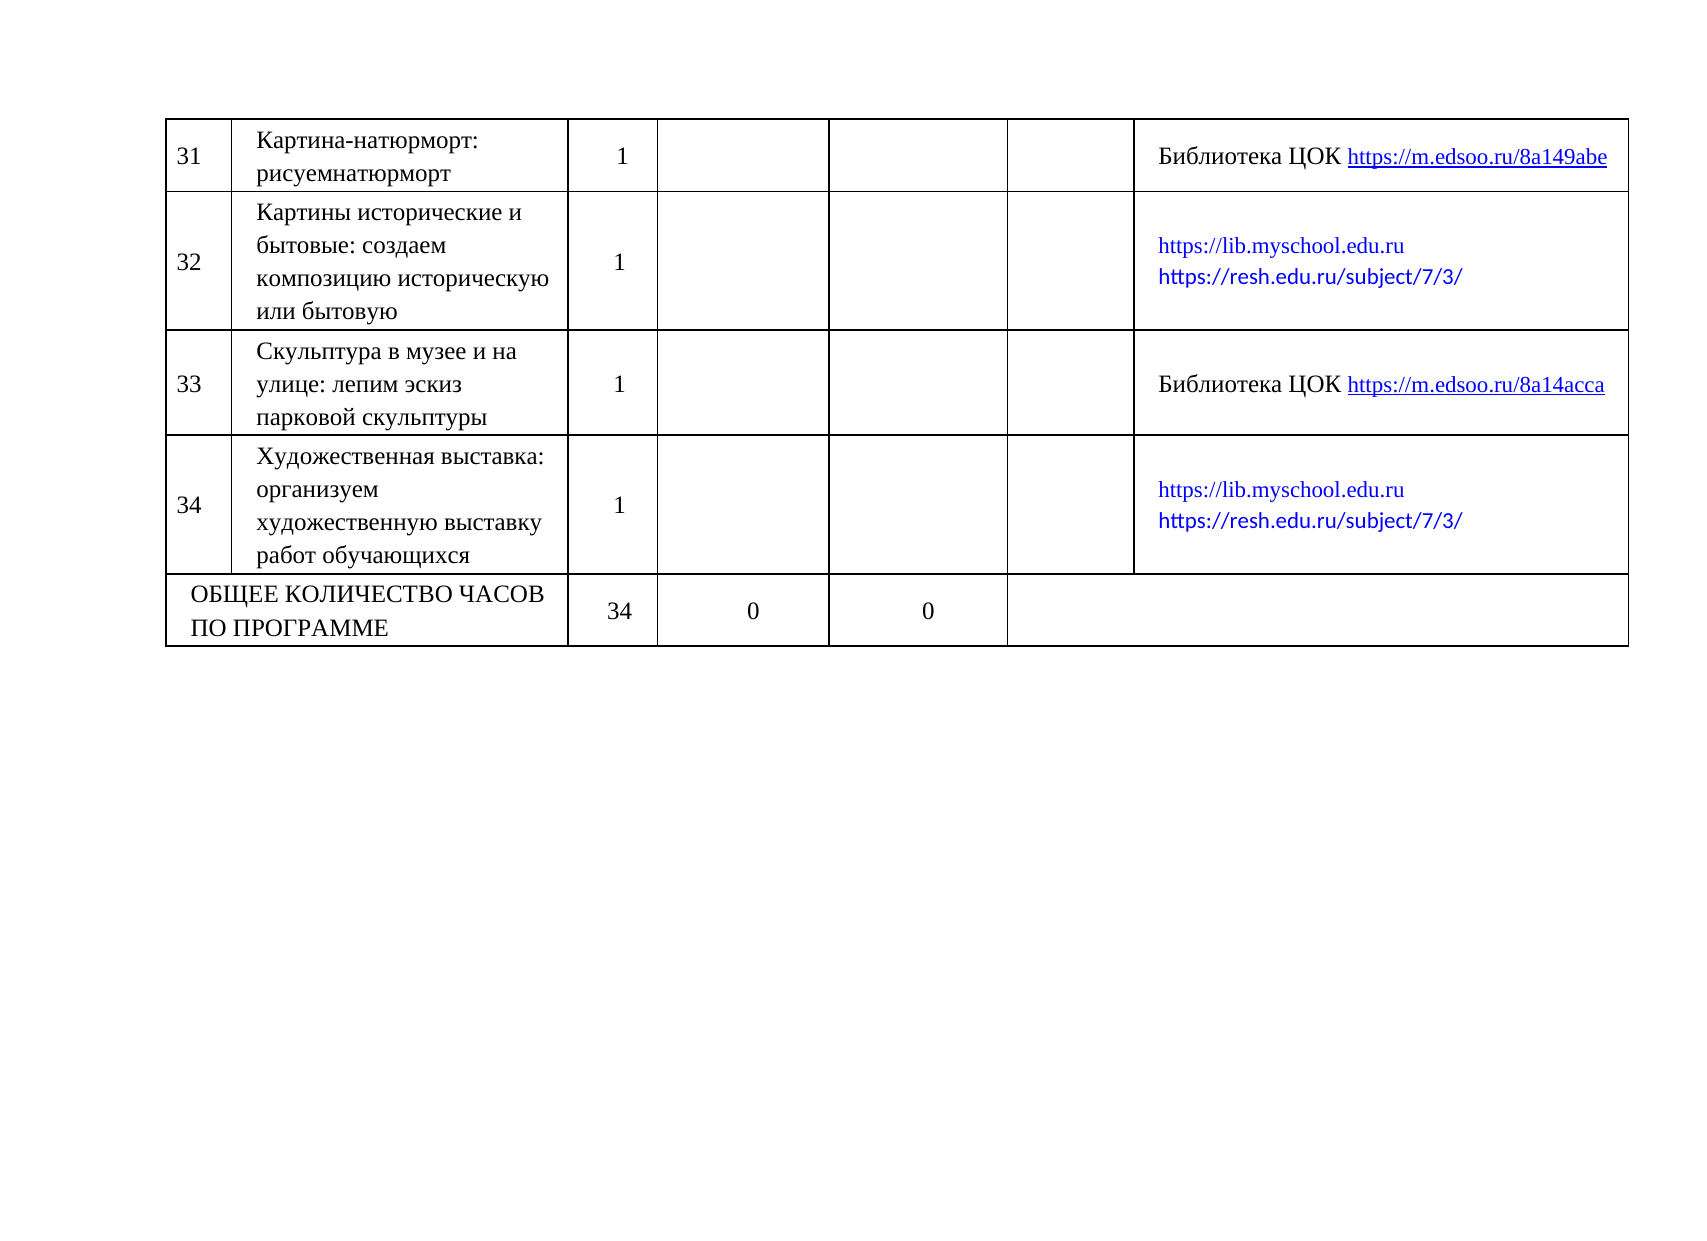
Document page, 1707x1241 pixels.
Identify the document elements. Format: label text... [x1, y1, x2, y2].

table_cell 0 [830, 575, 1007, 645]
table_cell [1008, 575, 1628, 645]
table_cell 34 [569, 575, 657, 645]
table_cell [1135, 192, 1628, 329]
table_cell Библиотека ЦОК https://m.edsoo.ru/8a149abe [1135, 120, 1628, 191]
table_cell [1008, 436, 1133, 573]
table_cell [658, 192, 828, 329]
table_cell ОБЩЕЕ КОЛИЧЕСТВО ЧАСОВ ПО ПРОГРАММЕ [167, 575, 567, 645]
table_cell [830, 192, 1007, 329]
table_cell Художественная выставка: организуем художественную выставку работ обучающихся [232, 436, 567, 573]
table_cell [658, 120, 828, 191]
table_cell [830, 436, 1007, 573]
table_cell 34 [167, 436, 231, 573]
table_cell [830, 331, 1007, 434]
table_cell Библиотека ЦОК https://m.edsoo.ru/8a14acca [1135, 331, 1628, 434]
table_cell 33 [167, 331, 231, 434]
table_cell [658, 436, 828, 573]
table_cell Скульптура в музее и на улице: лепим эскиз парковой скульптуры [232, 331, 567, 434]
table_cell [658, 331, 828, 434]
table_cell [830, 120, 1007, 191]
table_cell 1 [569, 331, 657, 434]
table_cell https://lib.myschool.edu.ru https://resh.edu.ru/subject/7/3/ [1135, 436, 1628, 573]
table_cell [1008, 331, 1133, 434]
table_cell 1 [569, 120, 657, 191]
table_cell Картина-натюрморт: рисуемнатюрморт [232, 120, 567, 191]
table_cell 1 [569, 436, 657, 573]
table_cell 1 [569, 192, 657, 329]
table_cell 31 [167, 120, 231, 191]
table_cell [1008, 120, 1133, 191]
table_cell 32 [167, 192, 231, 329]
table_cell 0 [658, 575, 828, 645]
table_cell Картины исторические и бытовые: создаем композицию историческую или бытовую [232, 192, 567, 329]
table_cell [1008, 192, 1133, 329]
